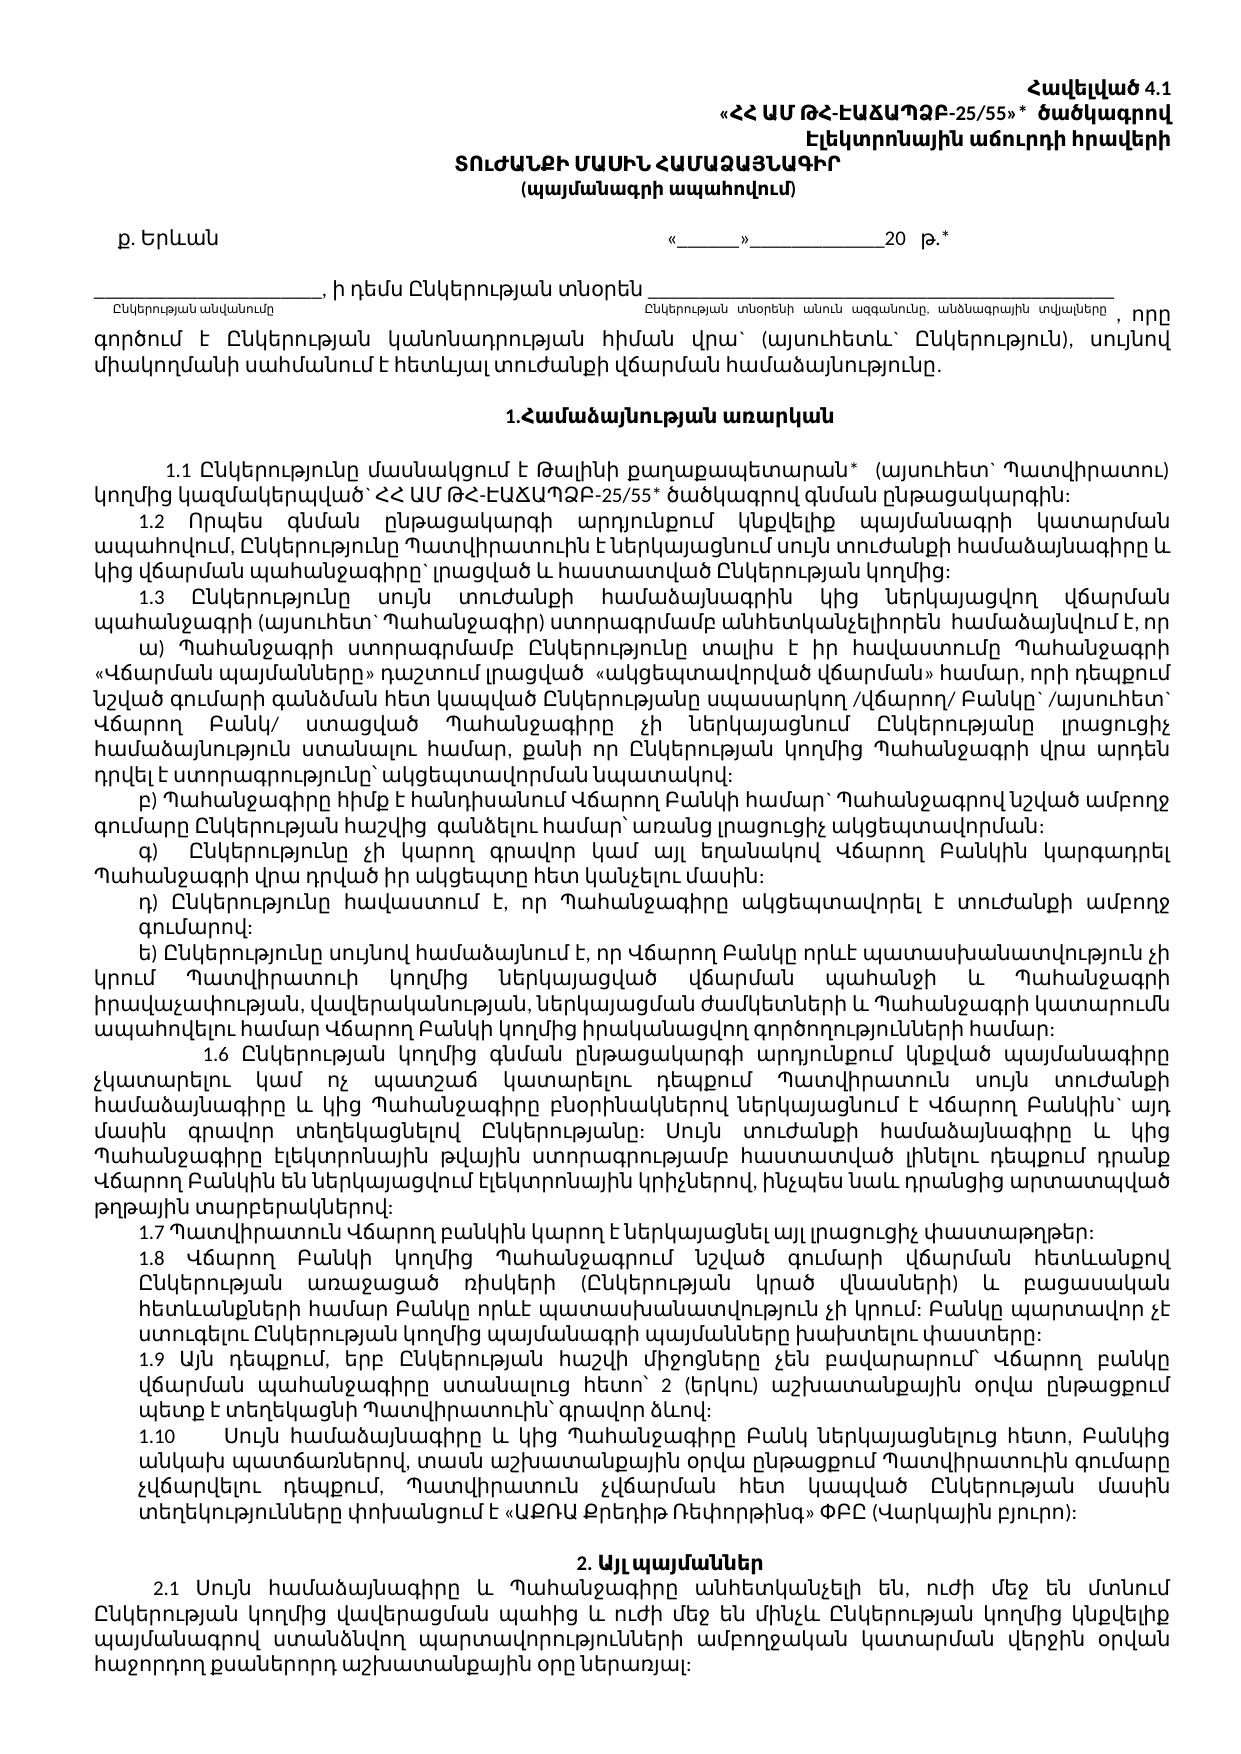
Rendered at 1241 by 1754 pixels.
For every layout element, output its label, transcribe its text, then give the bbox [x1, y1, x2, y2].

text ք. Երևան «______»_____________20 թ.* [94, 225, 1171, 250]
text ե) Ընկերությունը սույնով համաձայնում է, որ Վճարող Բանկը որևէ պատասխանատվություն չի կրում Պատվիրատուի կողմից ներկայացված վճարման պահանջի և Պահանջագրի իրավաչափության, վավերականության, ներկայացման ժամկետների և Պահանջագրի կատարումն ապահովելու համար Վճարող Բանկի կողմից իրականացվող գործողությունների համար: [94, 940, 1171, 1042]
text 1.6 Ընկերության կողմից գնման ընթացակարգի արդյունքում կնքված պայմանագիրը չկատարելու կամ ոչ պատշաճ կատարելու դեպքում Պատվիրատուն սույն տուժանքի համաձայնագիրը և կից Պահանջագիրը բնօրինակներով ներկայացնում է Վճարող Բանկին` այդ մասին գրավոր տեղեկացնելով Ընկերությանը: Սույն տուժանքի համաձայնագիրը և կից Պահանջագիրը էլեկտրոնային թվային ստորագրությամբ հաստատված լինելու դեպքում դրանք Վճարող Բանկին են ներկայացվում էլեկտրոնային կրիչներով, ինչպես նաև դրանցից արտատպված թղթային տարբերակներով: [94, 1042, 1171, 1219]
text 2.1 Սույն համաձայնագիրը և Պահանջագիրը անհետկանչելի են, ուժի մեջ են մտնում Ընկերության կողմից վավերացման պահից և ուժի մեջ են մինչև Ընկերության կողմից կնքվելիք պայմանագրով ստանձնվող պարտավորությունների ամբողջական կատարման վերջին օրվան հաջորդող քսաներորդ աշխատանքային օրը ներառյալ: [94, 1575, 1171, 1677]
text 1.9 Այն դեպքում, երբ Ընկերության հաշվի միջոցները չեն բավարարում՝ Վճարող բանկը վճարման պահանջագիրը ստանալուց հետո՝ 2 (երկու) աշխատանքային օրվա ընթացքում պետք է տեղեկացնի Պատվիրատուին՝ գրավոր ձևով: [138, 1347, 1171, 1423]
text ՏՈւԺԱՆՔԻ ՄԱՍԻՆ ՀԱՄԱՁԱՅՆԱԳԻՐ [94, 151, 1171, 177]
text բ) Պահանջագիրը հիմք է հանդիսանում Վճարող Բանկի համար` Պահանջագրով նշված ամբողջ գումարը Ընկերության հաշվից գանձելու համար՝ առանց լրացուցիչ ակցեպտավորման: [94, 787, 1171, 838]
text գ) Ընկերությունը չի կարող գրավոր կամ այլ եղանակով Վճարող Բանկին կարգադրել Պահանջագրի վրա դրված իր ակցեպտը հետ կանչելու մասին: [94, 838, 1171, 889]
text 1.10 Սույն համաձայնագիրը և կից Պահանջագիրը Բանկ ներկայացնելուց հետո, Բանկից անկախ պատճառներով, տասն աշխատանքային օրվա ընթացքում Պատվիրատուին գումարը չվճարվելու դեպքում, Պատվիրատուն չվճարման հետ կապված Ընկերության մասին տեղեկությունները փոխանցում է «ԱՔՌԱ Քրեդիթ Ռեփորթինգ» ՓԲԸ (Վարկային բյուրո): [138, 1423, 1171, 1524]
text 1.7 Պատվիրատուն Վճարող բանկին կարող է ներկայացնել այլ լրացուցիչ փաստաթղթեր: [138, 1219, 1171, 1245]
text ______________________, ի դեմս Ընկերության տնօրեն _____________________________________________ [94, 276, 1171, 301]
text ա) Պահանջագրի ստորագրմամբ Ընկերությունը տալիս է իր հավաստումը Պահանջագրի «Վճարման պայմանները» դաշտում լրացված «ակցեպտավորված վճարման» համար, որի դեպքում նշված գումարի գանձման հետ կապված Ընկերությանը սպասարկող /վճարող/ Բանկը` /այսուհետ` Վճարող Բանկ/ ստացված Պահանջագիրը չի ներկայացնում Ընկերությանը լրացուցիչ համաձայնություն ստանալու համար, քանի որ Ընկերության կողմից Պահանջագրի վրա արդեն դրվել է ստորագրությունը՝ ակցեպտավորման նպատակով: [94, 635, 1171, 787]
text 1.3 Ընկերությունը սույն տուժանքի համաձայնագրին կից ներկայացվող վճարման պահանջագրի (այսուհետ` Պահանջագիր) ստորագրմամբ անհետկանչելիորեն համաձայնվում է, որ [94, 584, 1171, 635]
text Հավելված 4.1 [94, 75, 1171, 100]
text 1.1 Ընկերությունը մասնակցում է Թալինի քաղաքապետարան* (այսուհետ` Պատվիրատու) կողմից կազմակերպված` ՀՀ ԱՄ ԹՀ-ԷԱՃԱՊՁԲ-25/55* ծածկագրով գնման ընթացակարգին: [94, 457, 1171, 508]
text Ընկերության անվանումը Ընկերության տնօրենի անուն ազգանունը, անձնագրային տվյալները , որը գործում է Ընկերության կանոնադրության հիման վրա` (այսուհետև` Ընկերություն), սույնով միակողմանի սահմանում է հետևյալ տուժանքի վճարման համաձայնությունը. [94, 301, 1171, 377]
text 2. Այլ պայմաններ [169, 1550, 1171, 1575]
text (պայմանագրի ապահովում) [94, 177, 1171, 199]
text «ՀՀ ԱՄ ԹՀ-ԷԱՃԱՊՁԲ-25/55»* ծածկագրով [94, 100, 1171, 126]
text 1.2 Որպես գնման ընթացակարգի արդյունքում կնքվելիք պայմանագրի կատարման ապահովում, Ընկերությունը Պատվիրատուին է ներկայացնում սույն տուժանքի համաձայնագիրը և կից վճարման պահանջագիրը` լրացված և հաստատված Ընկերության կողմից: [94, 508, 1171, 584]
text Էլեկտրոնային աճուրդի հրավերի [94, 126, 1171, 151]
text 1.Համաձայնության առարկան [169, 403, 1171, 428]
text 1.8 Վճարող Բանկի կողմից Պահանջագրում նշված գումարի վճարման հետևանքով Ընկերության առաջացած ռիսկերի (Ընկերության կրած վնասների) և բացասական հետևանքների համար Բանկը որևէ պատասխանատվություն չի կրում: Բանկը պարտավոր չէ ստուգելու Ընկերության կողմից պայմանագրի պայմանները խախտելու փաստերը: [138, 1245, 1171, 1347]
text դ) Ընկերությունը հավաստում է, որ Պահանջագիրը ակցեպտավորել է տուժանքի ամբողջ գումարով: [138, 889, 1171, 940]
